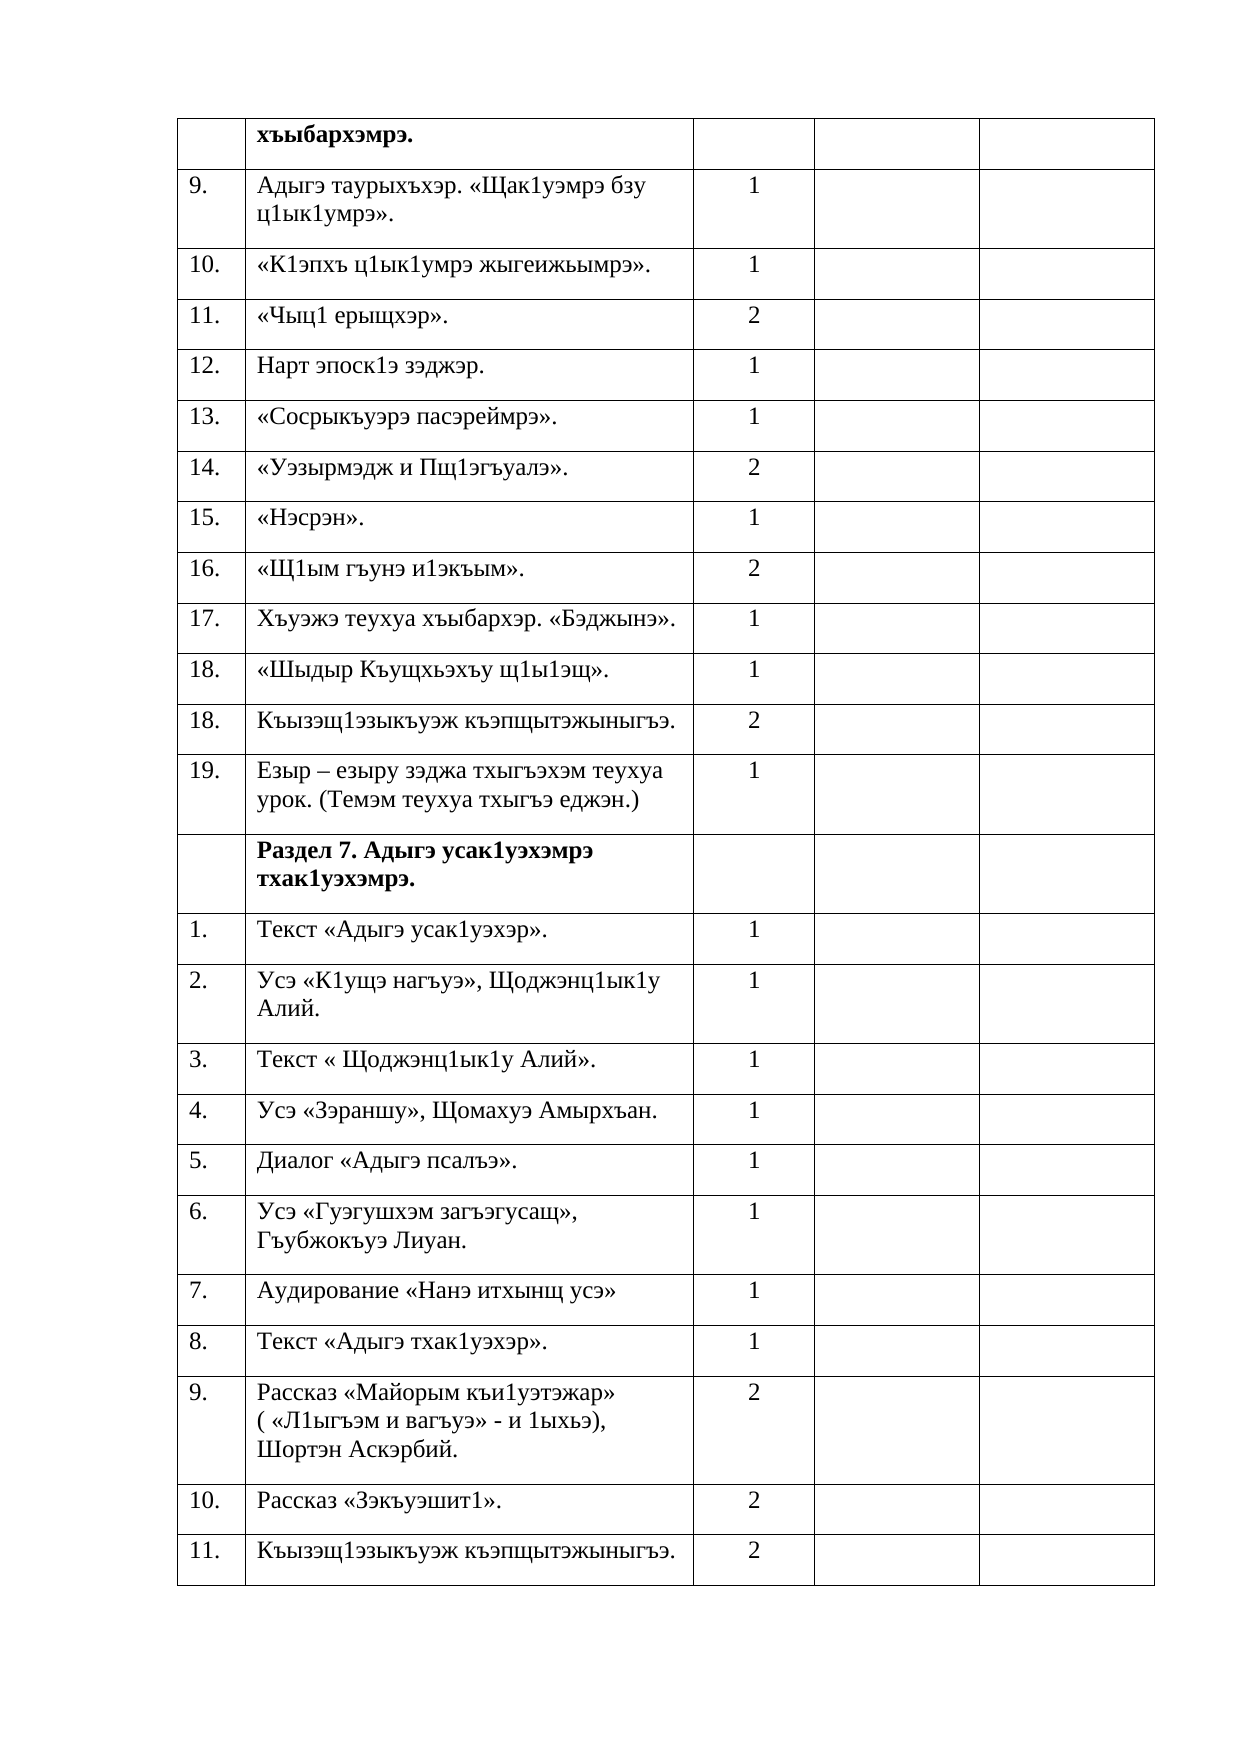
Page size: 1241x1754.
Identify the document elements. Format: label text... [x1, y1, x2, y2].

table_cell Адыгэ таурыхъхэр. «Щак1уэмрэ бзу ц1ык1умрэ». [246, 170, 693, 248]
table_cell [815, 1377, 979, 1484]
table_cell 2 [694, 300, 814, 349]
table_cell [815, 1095, 979, 1144]
table_cell 1 [694, 654, 814, 704]
table_cell [815, 350, 979, 400]
table_cell [815, 705, 979, 754]
table_cell 1 [694, 1275, 814, 1325]
table_cell 11. [178, 1535, 245, 1585]
table_cell Аудирование «Нанэ итхынщ усэ» [246, 1275, 693, 1325]
table_cell 1 [694, 249, 814, 299]
table_cell [980, 1095, 1154, 1144]
table_cell 1 [694, 1095, 814, 1144]
table_cell [815, 1275, 979, 1325]
table_cell 2 [694, 553, 814, 602]
table_cell [815, 914, 979, 964]
table_cell 14. [178, 452, 245, 501]
table_cell [815, 604, 979, 653]
table_cell [815, 1535, 979, 1585]
table_cell 2 [694, 452, 814, 501]
table_cell Текст «Адыгэ усак1уэхэр». [246, 914, 693, 964]
table_cell [815, 965, 979, 1043]
table_cell 1 [694, 350, 814, 400]
table_cell [980, 1535, 1154, 1585]
table_cell 1 [694, 1044, 814, 1094]
table_cell [694, 119, 814, 169]
table_cell [980, 1485, 1154, 1534]
table_cell 5. [178, 1145, 245, 1195]
table_cell Усэ «Гуэгушхэм загъэгусащ», Гъубжокъуэ Лиуан. [246, 1196, 693, 1274]
table_cell [980, 502, 1154, 552]
table_cell Текст «Адыгэ тхак1уэхэр». [246, 1326, 693, 1376]
table_cell [815, 452, 979, 501]
table_cell [815, 1196, 979, 1274]
table_cell 7. [178, 1275, 245, 1325]
table_cell 1 [694, 914, 814, 964]
table_cell [980, 300, 1154, 349]
table_cell Диалог «Адыгэ псалъэ». [246, 1145, 693, 1195]
table_cell [815, 300, 979, 349]
table_cell [815, 755, 979, 834]
table_cell [980, 1044, 1154, 1094]
table_cell Усэ «Зэраншу», Щомахуэ Амырхъан. [246, 1095, 693, 1144]
table_cell Рассказ «Майорым къи1уэтэжар» ( «Л1ыгъэм и вагъуэ» - и 1ыхьэ), Шортэн Аскэрбий. [246, 1377, 693, 1484]
table_cell «Шыдыр Къущхьэхъу щ1ы1эщ». [246, 654, 693, 704]
table_cell [980, 1196, 1154, 1274]
table_cell 1 [694, 170, 814, 248]
table_cell «К1эпхъ ц1ык1умрэ жыгеижьымрэ». [246, 249, 693, 299]
table_cell [980, 705, 1154, 754]
table_cell 2 [694, 705, 814, 754]
table_cell 13. [178, 401, 245, 451]
table_cell [815, 553, 979, 602]
table_cell [980, 755, 1154, 834]
table_cell [178, 835, 245, 913]
table_cell Езыр – езыру зэджа тхыгъэхэм теухуа урок. (Темэм теухуа тхыгъэ еджэн.) [246, 755, 693, 834]
table_cell [815, 170, 979, 248]
table_cell 11. [178, 300, 245, 349]
table_cell [980, 350, 1154, 400]
table_cell Раздел 7. Адыгэ усак1уэхэмрэ тхак1уэхэмрэ. [246, 835, 693, 913]
table_cell Нарт эпоск1э зэджэр. [246, 350, 693, 400]
table_cell 9. [178, 1377, 245, 1484]
table_cell «Уэзырмэдж и Пщ1эгъуалэ». [246, 452, 693, 501]
table_cell [178, 119, 245, 169]
table_cell Къызэщ1эзыкъуэж къэпщытэжыныгъэ. [246, 1535, 693, 1585]
table_cell [815, 119, 979, 169]
table_cell Хъуэжэ теухуа хъыбархэр. «Бэджынэ». [246, 604, 693, 653]
table_cell [815, 654, 979, 704]
table_cell 17. [178, 604, 245, 653]
table_cell 8. [178, 1326, 245, 1376]
table_cell [980, 1326, 1154, 1376]
table_cell [980, 553, 1154, 602]
table_cell Текст « Щоджэнц1ык1у Алий». [246, 1044, 693, 1094]
table_cell 1 [694, 1326, 814, 1376]
table_cell [815, 835, 979, 913]
table_cell 2 [694, 1535, 814, 1585]
table_cell [815, 249, 979, 299]
table_cell 15. [178, 502, 245, 552]
table_cell 2. [178, 965, 245, 1043]
table_cell [980, 401, 1154, 451]
table_cell [694, 835, 814, 913]
table_cell «Нэсрэн». [246, 502, 693, 552]
table_cell 1 [694, 401, 814, 451]
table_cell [246, 119, 693, 169]
table_cell [980, 604, 1154, 653]
table_cell [815, 502, 979, 552]
table_cell 1 [694, 604, 814, 653]
table_cell 19. [178, 755, 245, 834]
table_cell 1 [694, 1196, 814, 1274]
table_cell [980, 965, 1154, 1043]
table_cell «Сосрыкъуэрэ пасэреймрэ». [246, 401, 693, 451]
table_cell [815, 1145, 979, 1195]
table_cell [980, 1377, 1154, 1484]
table_cell 16. [178, 553, 245, 602]
table_cell [815, 1485, 979, 1534]
table_cell [980, 914, 1154, 964]
table_cell [980, 1275, 1154, 1325]
table_cell 9. [178, 170, 245, 248]
table_cell 1 [694, 502, 814, 552]
table_cell 12. [178, 350, 245, 400]
table_cell [980, 249, 1154, 299]
table_cell 4. [178, 1095, 245, 1144]
table_cell [980, 835, 1154, 913]
table_cell 1 [694, 1145, 814, 1195]
table_cell Рассказ «Зэкъуэшит1». [246, 1485, 693, 1534]
table_cell 1 [694, 755, 814, 834]
table_cell [980, 119, 1154, 169]
table_cell [815, 1326, 979, 1376]
table_cell 1. [178, 914, 245, 964]
table_cell 18. [178, 654, 245, 704]
table_cell [980, 1145, 1154, 1195]
table_cell 3. [178, 1044, 245, 1094]
table_cell [815, 401, 979, 451]
table_cell Къызэщ1эзыкъуэж къэпщытэжыныгъэ. [246, 705, 693, 754]
table_cell 1 [694, 965, 814, 1043]
table_cell [980, 654, 1154, 704]
table_cell 18. [178, 705, 245, 754]
table_cell «Чыц1 ерыщхэр». [246, 300, 693, 349]
table_cell 10. [178, 1485, 245, 1534]
table_cell [815, 1044, 979, 1094]
table_cell «Щ1ым гъунэ и1экъым». [246, 553, 693, 602]
table_cell 2 [694, 1377, 814, 1484]
table_cell Усэ «К1ущэ нагъуэ», Щоджэнц1ык1у Алий. [246, 965, 693, 1043]
table_cell 2 [694, 1485, 814, 1534]
table_cell 6. [178, 1196, 245, 1274]
table_cell 10. [178, 249, 245, 299]
table_cell [980, 452, 1154, 501]
table_cell [980, 170, 1154, 248]
